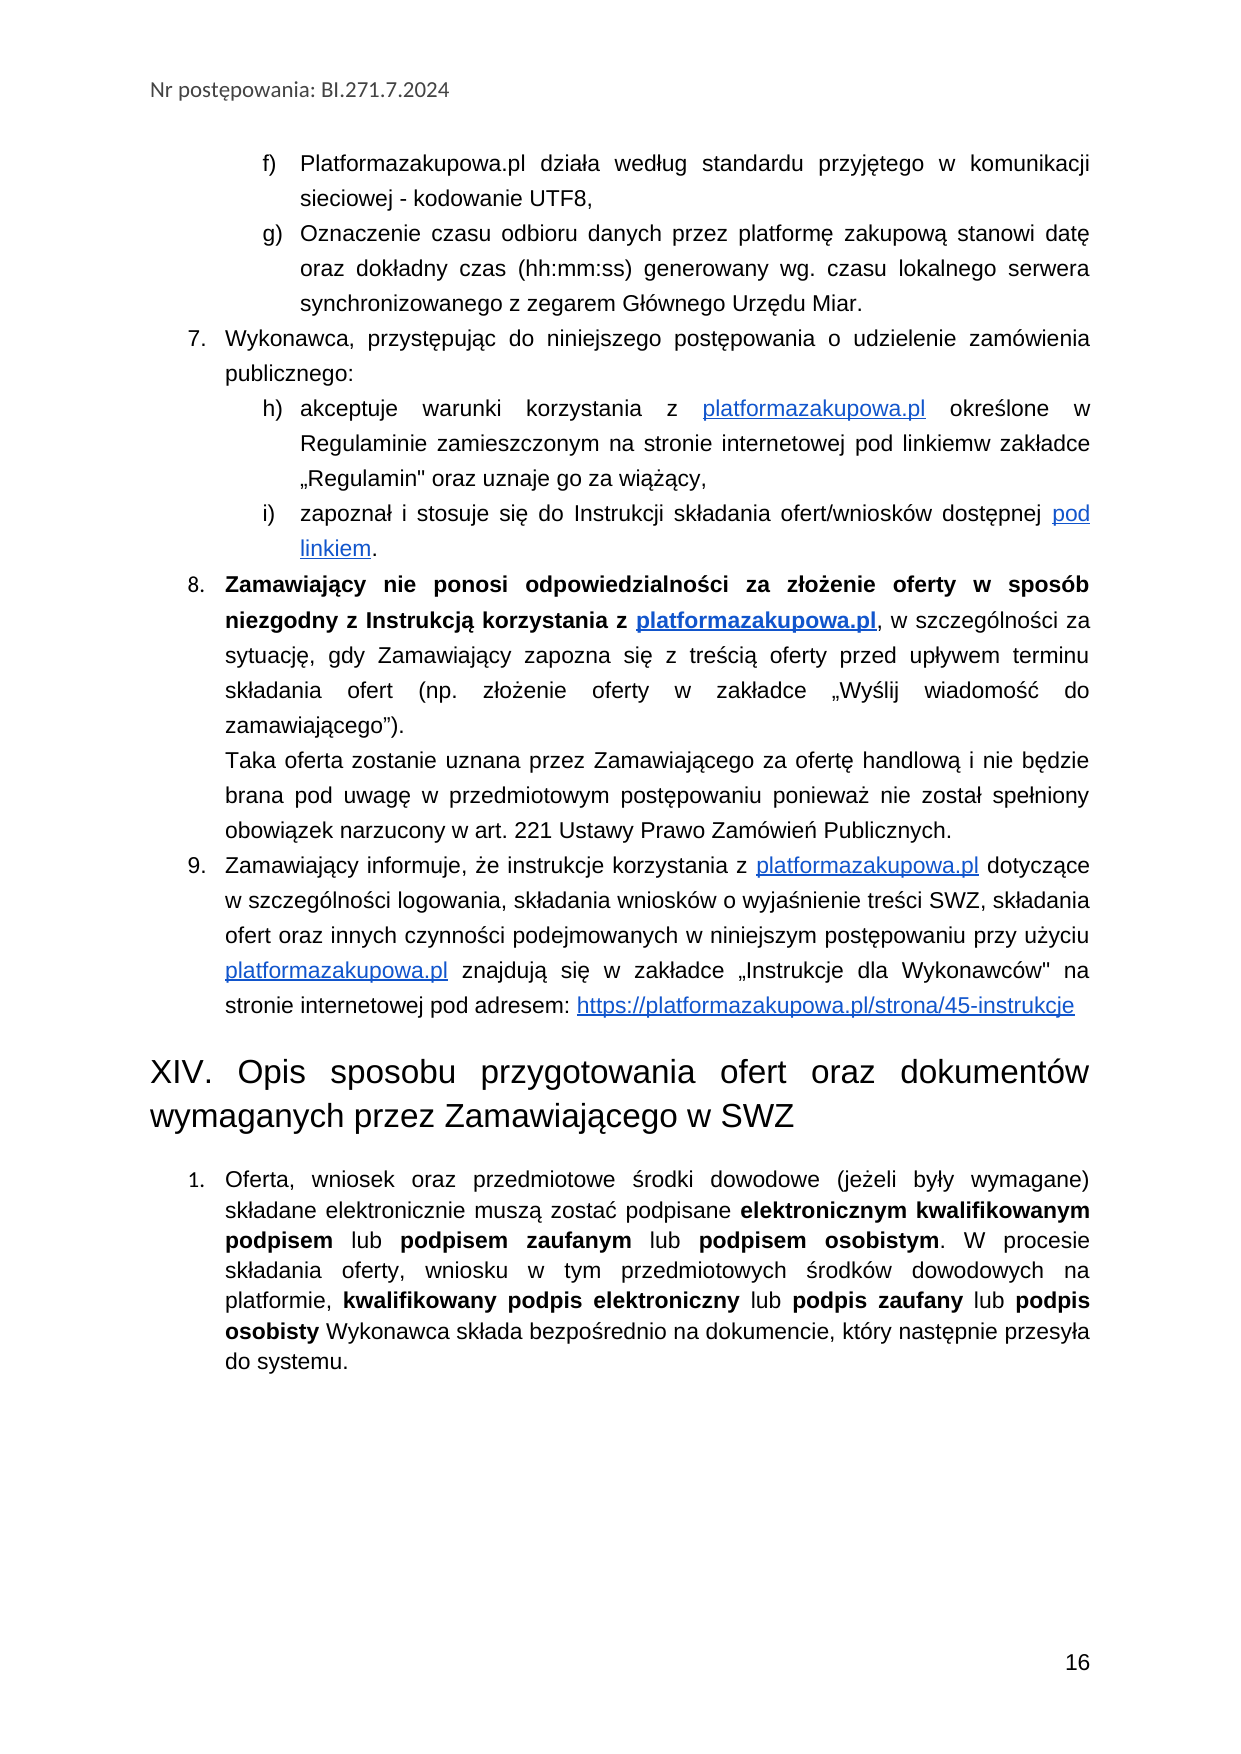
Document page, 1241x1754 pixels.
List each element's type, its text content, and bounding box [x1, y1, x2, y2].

list Wykonawca, przystępując do niniejszego postępowania o udzielenie zamówienia publicznego: [187, 325, 1090, 386]
list Oznaczenie czasu odbioru danych przez platformę zakupową stanowi datę oraz dokładny czas (hh:mm:ss) generowany wg. czasu lokalnego serwera synchronizowanego z zegarem Głównego Urzędu Miar. [262, 220, 1090, 316]
list Oferta, wniosek oraz przedmiotowe środki dowodowe (jeżeli były wymagane) składane elektronicznie muszą zostać podpisane elektronicznym kwalifikowanym podpisem lub podpisem zaufanym lub podpisem osobistym. W procesie składania oferty, wniosku w tym przedmiotowych środków dowodowych na platformie, kwalifikowany podpis elektroniczny lub podpis zaufany lub podpis osobisty Wykonawca składa bezpośrednio na dokumencie, który następnie przesyła do systemu. [187, 1165, 1090, 1374]
list Zamawiający informuje, że instrukcje korzystania z platformazakupowa.pl dotyczące w szczególności logowania, składania wniosków o wyjaśnienie treści SWZ, składania ofert oraz innych czynności podejmowanych w niniejszym postępowaniu przy użyciu platformazakupowa.pl znajdują się w zakładce „Instrukcje dla Wykonawców" na stronie internetowej pod adresem: https://platformazakupowa.pl/strona/45-instrukcje [187, 852, 1090, 1018]
list zapoznał i stosuje się do Instrukcji składania ofert/wniosków dostępnej pod linkiem. [262, 500, 1090, 561]
list akceptuje warunki korzystania z platformazakupowa.pl określone w Regulaminie zamieszczonym na stronie internetowej pod linkiemw zakładce „Regulamin" oraz uznaje go za wiążący, [262, 395, 1090, 491]
subtitle XIV. Opis sposobu przygotowania ofert oraz dokumentów wymaganych przez Zamawiającego w SWZ [150, 1052, 1090, 1134]
list Zamawiający nie ponosi odpowiedzialności za złożenie oferty w sposób niezgodny z Instrukcją korzystania z platformazakupowa.pl, w szczególności za sytuację, gdy Zamawiający zapozna się z treścią oferty przed upływem terminu składania ofert (np. złożenie oferty w zakładce „Wyślij wiadomość do zamawiającego”). Taka oferta zostanie uznana przez Zamawiającego za ofertę handlową i nie będzie brana pod uwagę w przedmiotowym postępowaniu ponieważ nie został spełniony obowiązek narzucony w art. 221 Ustawy Prawo Zamówień Publicznych. [187, 570, 1090, 843]
list Platformazakupowa.pl działa według standardu przyjętego w komunikacji sieciowej - kodowanie UTF8, [262, 150, 1090, 211]
